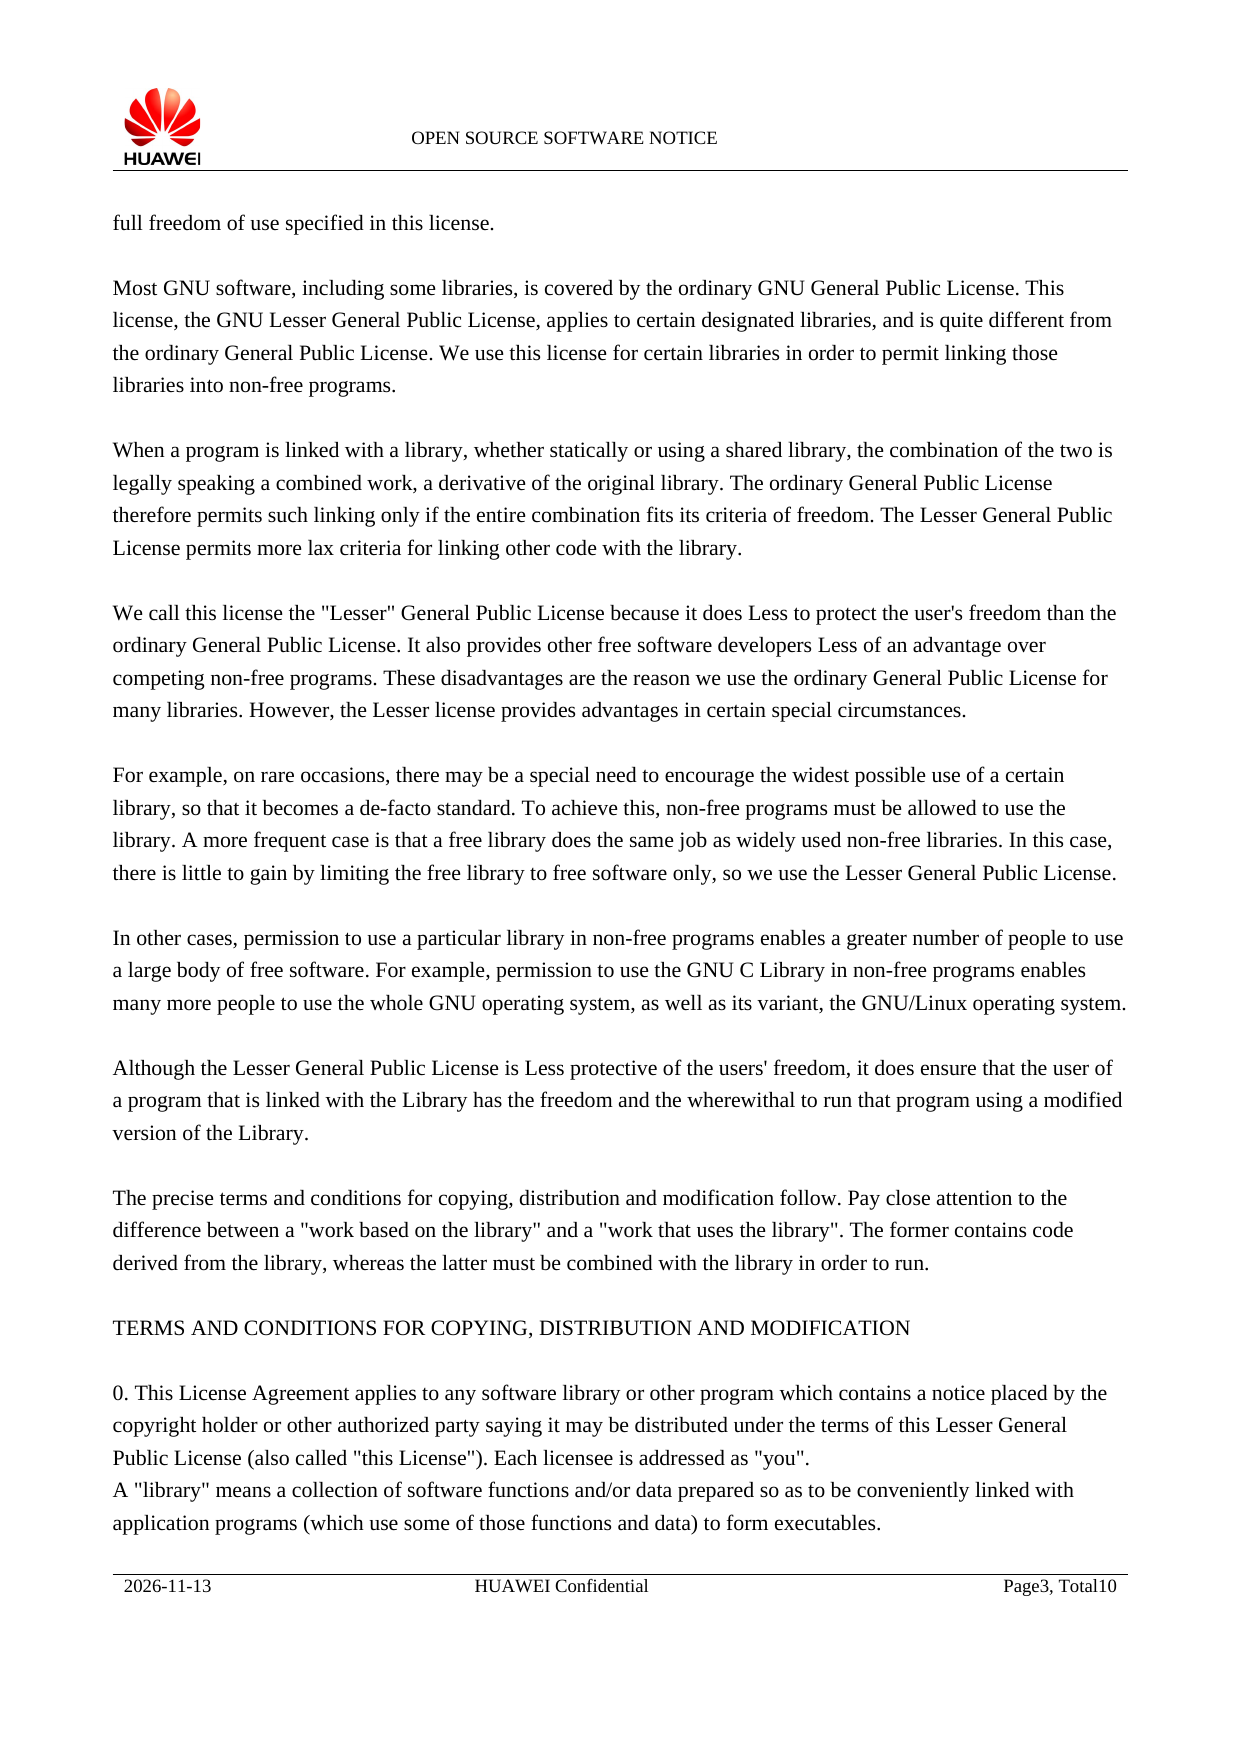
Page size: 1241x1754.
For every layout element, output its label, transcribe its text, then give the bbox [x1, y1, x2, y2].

picture [124, 88, 201, 165]
